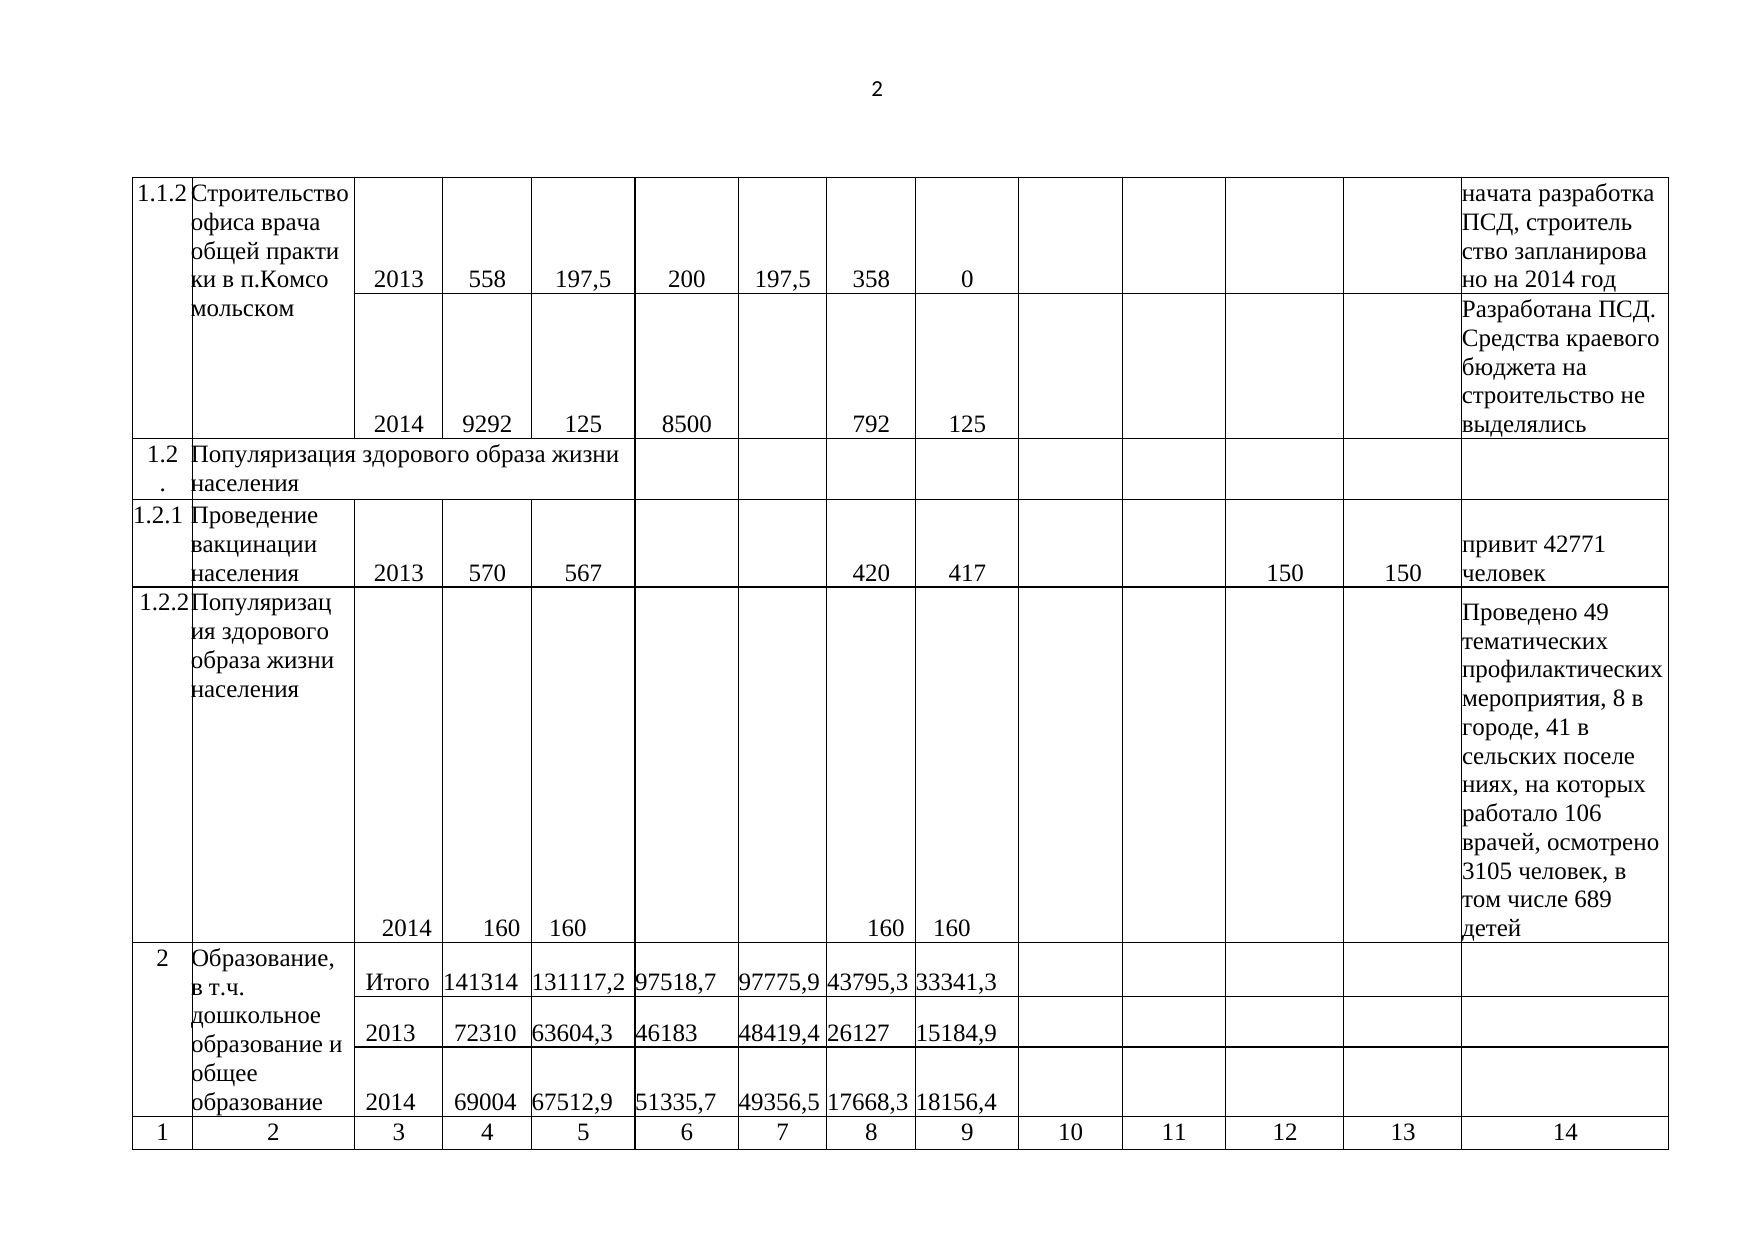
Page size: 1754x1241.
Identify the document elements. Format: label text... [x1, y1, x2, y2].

table_cell 358 [827, 178, 915, 293]
table_cell Проведено 49 тематических профилактических мероприятия, 8 в городе, 41 в сельских поселе ниях, на которых работало 106 врачей, осмотрено 3105 человек, в том числе 689 детей [1462, 588, 1668, 942]
table_cell 131117,2 [532, 943, 634, 996]
table_cell [1344, 439, 1461, 499]
table_cell [1462, 439, 1668, 499]
table_cell 150 [1226, 500, 1343, 586]
table_cell 12 [1226, 1117, 1343, 1148]
table_cell 1.2. [133, 439, 192, 499]
table_cell 14 [1462, 1117, 1668, 1148]
table_cell [1226, 294, 1343, 438]
table_cell 2014 [355, 1048, 442, 1116]
table_cell 125 [532, 294, 634, 438]
table_cell [916, 439, 1018, 499]
table_cell [1226, 588, 1343, 942]
table_cell 417 [916, 500, 1018, 586]
table_cell [1462, 943, 1668, 996]
table_cell 43795,3 [827, 943, 915, 996]
table_cell 69004 [443, 1048, 531, 1116]
table_cell 48419,4 [739, 997, 826, 1046]
table_cell 197,5 [532, 178, 634, 293]
table_cell Проведение вакцинации населения [193, 500, 354, 586]
table_cell [1344, 294, 1461, 438]
table_cell Популяризация здорового образа жизни населения [193, 588, 354, 942]
table_cell 2 [193, 1117, 354, 1148]
table_cell 63604,3 [532, 997, 634, 1046]
table_cell 4 [443, 1117, 531, 1148]
table_cell [1019, 1048, 1122, 1116]
table_cell [1019, 439, 1122, 499]
table_cell [1344, 997, 1461, 1046]
table_cell 8 [827, 1117, 915, 1148]
table_cell Итого [355, 943, 442, 996]
table_cell 26127 [827, 997, 915, 1046]
table_cell [1123, 294, 1225, 438]
table_cell 792 [827, 294, 915, 438]
table_cell [1123, 178, 1225, 293]
table_cell 15184,9 [916, 997, 1018, 1046]
table_cell 160 [916, 588, 1018, 942]
table_cell 3 [355, 1117, 442, 1148]
table_cell 1.2.2 [133, 588, 192, 942]
table_cell 10 [1019, 1117, 1122, 1148]
table_cell [1019, 178, 1122, 293]
table_cell [636, 588, 738, 942]
table_cell [1344, 178, 1461, 293]
table_cell 1.1.2 [133, 178, 192, 438]
table_cell [1226, 1048, 1343, 1116]
table_cell 97775,9 [739, 943, 826, 996]
table_cell начата разработка ПСД, строитель ство запланирова но на 2014 год [1462, 178, 1668, 293]
table_cell 570 [443, 500, 531, 586]
table_cell [1226, 439, 1343, 499]
table_cell [636, 500, 738, 586]
table_cell 1.2.1 [133, 500, 192, 586]
table_cell [1019, 500, 1122, 586]
table_cell [1123, 1048, 1225, 1116]
table_cell 9292 [443, 294, 531, 438]
table_cell [1344, 588, 1461, 942]
table_cell 125 [916, 294, 1018, 438]
table_cell 7 [739, 1117, 826, 1148]
table_cell [1462, 1048, 1668, 1116]
table_cell 197,5 [739, 178, 826, 293]
table_cell [1123, 943, 1225, 996]
table_cell [1344, 1048, 1461, 1116]
table_cell 160 [532, 588, 634, 942]
table_cell [1019, 294, 1122, 438]
table_cell [827, 439, 915, 499]
table_cell 150 [1344, 500, 1461, 586]
table_cell 2013 [355, 500, 442, 586]
table_cell [1123, 997, 1225, 1046]
table_cell [1019, 943, 1122, 996]
table_cell 33341,3 [916, 943, 1018, 996]
table_cell [1019, 588, 1122, 942]
table_cell 160 [827, 588, 915, 942]
table_cell [739, 294, 826, 438]
table_cell [1123, 439, 1225, 499]
table_cell 558 [443, 178, 531, 293]
table_cell 13 [1344, 1117, 1461, 1148]
table_cell 51335,7 [636, 1048, 738, 1116]
table_cell [1123, 500, 1225, 586]
table_cell 6 [636, 1117, 738, 1148]
table_cell 420 [827, 500, 915, 586]
table_cell [1344, 943, 1461, 996]
table_cell Строительство офиса врача общей практи ки в п.Комсо мольском [193, 178, 354, 438]
table_cell 567 [532, 500, 634, 586]
table_cell [1462, 997, 1668, 1046]
table_cell [1226, 997, 1343, 1046]
table_cell 1 [133, 1117, 192, 1148]
table_cell [1019, 997, 1122, 1046]
table_cell 97518,7 [636, 943, 738, 996]
table_cell 2014 [355, 294, 442, 438]
table_cell 17668,3 [827, 1048, 915, 1116]
table_cell 67512,9 [532, 1048, 634, 1116]
table_cell 2013 [355, 997, 442, 1046]
table_cell 2013 [355, 178, 442, 293]
table_cell 2014 [355, 588, 442, 942]
table_cell 160 [443, 588, 531, 942]
table_cell 200 [636, 178, 738, 293]
table_cell [1226, 178, 1343, 293]
table_cell 5 [532, 1117, 634, 1148]
table_cell 46183 [636, 997, 738, 1046]
table_cell 141314 [443, 943, 531, 996]
table_cell 9 [916, 1117, 1018, 1148]
table_cell 72310 [443, 997, 531, 1046]
table_cell 8500 [636, 294, 738, 438]
table_cell Разработана ПСД. Средства краевого бюджета на строительство не выделялись [1462, 294, 1668, 438]
table_cell [739, 588, 826, 942]
table_cell [1123, 588, 1225, 942]
table_cell [636, 439, 738, 499]
table_cell [1226, 943, 1343, 996]
table_cell 49356,5 [739, 1048, 826, 1116]
table_cell Популяризация здорового образа жизни населения [193, 439, 634, 499]
table_cell 18156,4 [916, 1048, 1018, 1116]
table_cell [739, 439, 826, 499]
table_cell [739, 500, 826, 586]
table_cell 11 [1123, 1117, 1225, 1148]
table_cell Образование, в т.ч. дошкольное образование и общее образование [193, 943, 354, 1116]
table_cell привит 42771 человек [1462, 500, 1668, 586]
table_cell 2 [133, 943, 192, 1116]
table_cell 0 [916, 178, 1018, 293]
